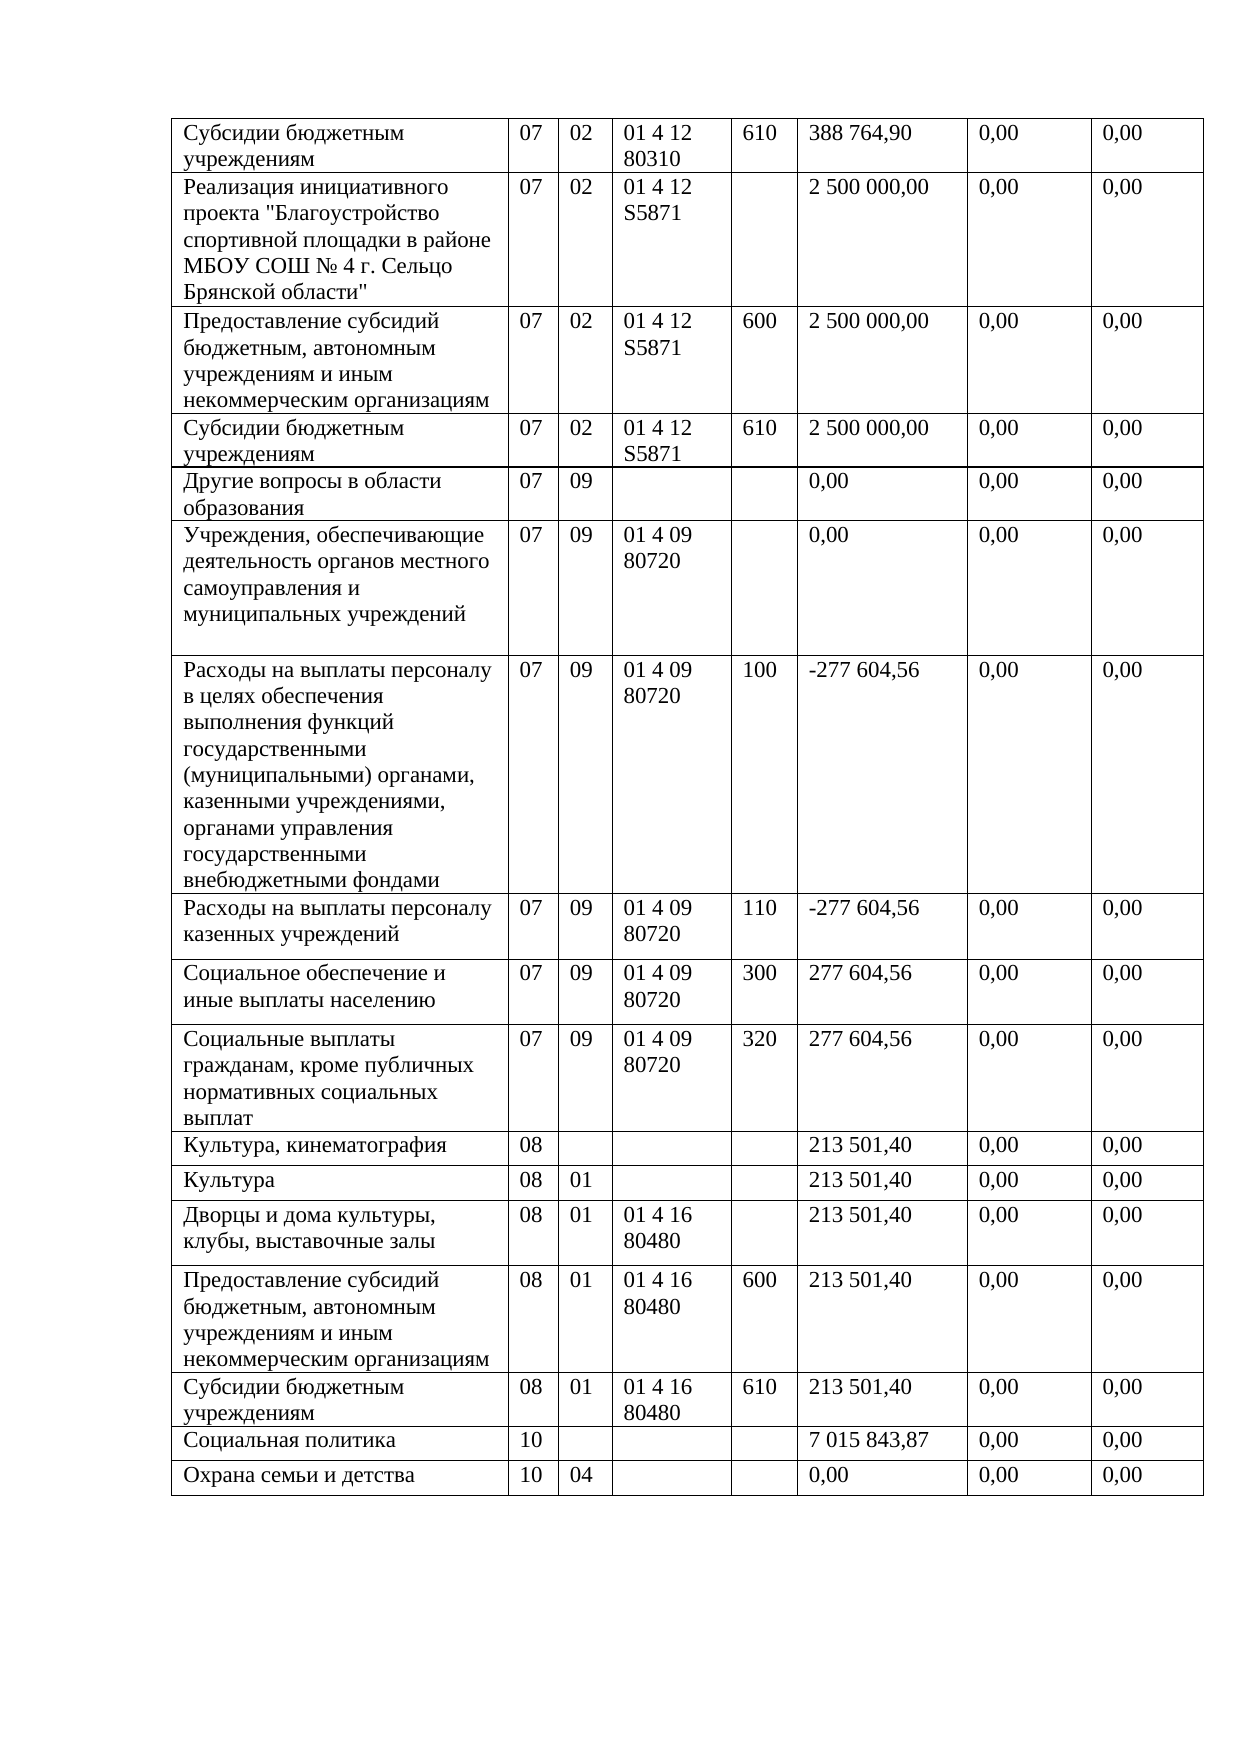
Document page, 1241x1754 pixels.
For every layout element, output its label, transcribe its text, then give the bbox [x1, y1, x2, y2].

table_cell [732, 1201, 797, 1265]
table_cell 0,00 [1092, 414, 1203, 466]
table_cell 07 [509, 307, 558, 413]
table_cell 0,00 [968, 1025, 1091, 1131]
table_cell Предоставление субсидий бюджетным, автономным учреждениям и иным некоммерческим организациям [172, 307, 508, 413]
table_cell 0,00 [968, 468, 1091, 520]
table_cell Реализация инициативного проекта "Благоустройство спортивной площадки в районе МБОУ СОШ № 4 г. Сельцо Брянской области" [172, 173, 508, 306]
table_cell Субсидии бюджетным учреждениям [172, 119, 508, 172]
table_cell 02 [559, 173, 612, 306]
table_cell Субсидии бюджетным учреждениям [172, 1373, 508, 1426]
table_cell Предоставление субсидий бюджетным, автономным учреждениям и иным некоммерческим организациям [172, 1266, 508, 1372]
table_cell [559, 1132, 612, 1165]
table_cell 277 604,56 [798, 960, 967, 1024]
table_cell 01 [559, 1201, 612, 1265]
table_cell 320 [732, 1025, 797, 1131]
table_cell -277 604,56 [798, 894, 967, 958]
table_cell 01 4 09 80720 [613, 1025, 731, 1131]
table_cell 01 4 09 80720 [613, 960, 731, 1024]
table_cell 0,00 [1092, 1461, 1203, 1495]
table_cell 08 [509, 1166, 558, 1200]
table_cell 0,00 [968, 1373, 1091, 1426]
table_cell Расходы на выплаты персоналу казенных учреждений [172, 894, 508, 958]
table_cell 213 501,40 [798, 1373, 967, 1426]
table_cell [732, 173, 797, 306]
table_cell Расходы на выплаты персоналу в целях обеспечения выполнения функций государственными (муниципальными) органами, казенными учреждениями, органами управления государственными внебюджетными фондами [172, 656, 508, 893]
table_cell 07 [509, 521, 558, 654]
table_cell 01 4 16 80480 [613, 1373, 731, 1426]
table_cell 0,00 [968, 1427, 1091, 1460]
table_cell 01 4 12 S5871 [613, 307, 731, 413]
table_cell 0,00 [1092, 521, 1203, 654]
table_cell 0,00 [1092, 656, 1203, 893]
table_cell 01 [559, 1266, 612, 1372]
table_cell 09 [559, 521, 612, 654]
table_cell [613, 1427, 731, 1460]
table_cell 0,00 [1092, 1373, 1203, 1426]
table_cell 09 [559, 960, 612, 1024]
table_cell [732, 521, 797, 654]
table_cell 0,00 [1092, 173, 1203, 306]
table_cell 2 500 000,00 [798, 307, 967, 413]
table_cell 01 4 12 80310 [613, 119, 731, 172]
table_cell 08 [509, 1201, 558, 1265]
table_cell 600 [732, 307, 797, 413]
table_cell 0,00 [1092, 1025, 1203, 1131]
table_cell 0,00 [968, 521, 1091, 654]
table_cell 07 [509, 656, 558, 893]
table_cell [613, 1166, 731, 1200]
table_cell Учреждения, обеспечивающие деятельность органов местного самоуправления и муниципальных учреждений [172, 521, 508, 654]
table_cell 09 [559, 656, 612, 893]
table_cell 0,00 [1092, 894, 1203, 958]
table_cell 0,00 [968, 894, 1091, 958]
table_cell 01 [559, 1166, 612, 1200]
table_cell 0,00 [1092, 1266, 1203, 1372]
table_cell 10 [509, 1427, 558, 1460]
table_cell Социальные выплаты гражданам, кроме публичных нормативных социальных выплат [172, 1025, 508, 1131]
table_cell 110 [732, 894, 797, 958]
table_cell 388 764,90 [798, 119, 967, 172]
table_cell 07 [509, 173, 558, 306]
table_cell 01 4 09 80720 [613, 894, 731, 958]
table_cell 07 [509, 414, 558, 466]
table_cell 0,00 [1092, 1166, 1203, 1200]
table_cell Социальная политика [172, 1427, 508, 1460]
table_cell [732, 468, 797, 520]
table_cell 0,00 [968, 1132, 1091, 1165]
table_cell 0,00 [1092, 1427, 1203, 1460]
table_cell 2 500 000,00 [798, 173, 967, 306]
table_cell 7 015 843,87 [798, 1427, 967, 1460]
table_cell 07 [509, 894, 558, 958]
table_cell 300 [732, 960, 797, 1024]
table_cell [559, 1427, 612, 1460]
table_cell 0,00 [1092, 960, 1203, 1024]
table_cell 0,00 [1092, 119, 1203, 172]
table_cell 0,00 [1092, 307, 1203, 413]
table_cell 01 4 16 80480 [613, 1201, 731, 1265]
table_cell 0,00 [968, 414, 1091, 466]
table_cell Охрана семьи и детства [172, 1461, 508, 1495]
table_cell 02 [559, 119, 612, 172]
table_cell 610 [732, 414, 797, 466]
table_cell 600 [732, 1266, 797, 1372]
table_cell 01 4 09 80720 [613, 656, 731, 893]
table_cell [732, 1461, 797, 1495]
table_cell 07 [509, 1025, 558, 1131]
table_cell 01 4 12 S5871 [613, 414, 731, 466]
table_cell 07 [509, 468, 558, 520]
table_cell 277 604,56 [798, 1025, 967, 1131]
table_cell 08 [509, 1266, 558, 1372]
table_cell 2 500 000,00 [798, 414, 967, 466]
table_cell 0,00 [1092, 1201, 1203, 1265]
table_cell Субсидии бюджетным учреждениям [172, 414, 508, 466]
table_cell Культура, кинематография [172, 1132, 508, 1165]
table_cell 0,00 [968, 173, 1091, 306]
table_cell 213 501,40 [798, 1132, 967, 1165]
table_cell [613, 468, 731, 520]
table_cell 0,00 [798, 468, 967, 520]
table_cell 08 [509, 1373, 558, 1426]
table_cell 0,00 [968, 307, 1091, 413]
table_cell 07 [509, 119, 558, 172]
table_cell 0,00 [968, 119, 1091, 172]
table_cell 0,00 [968, 1266, 1091, 1372]
table_cell 10 [509, 1461, 558, 1495]
table_cell 02 [559, 414, 612, 466]
table_cell 610 [732, 1373, 797, 1426]
table_cell 09 [559, 1025, 612, 1131]
table_cell [732, 1132, 797, 1165]
table_cell [732, 1427, 797, 1460]
table_cell 0,00 [798, 1461, 967, 1495]
table_cell Другие вопросы в области образования [172, 468, 508, 520]
table_cell 213 501,40 [798, 1266, 967, 1372]
table_cell Дворцы и дома культуры, клубы, выставочные залы [172, 1201, 508, 1265]
table_cell 0,00 [968, 1461, 1091, 1495]
table_cell 213 501,40 [798, 1166, 967, 1200]
table_cell 08 [509, 1132, 558, 1165]
table_cell 04 [559, 1461, 612, 1495]
table_cell 07 [509, 960, 558, 1024]
table_cell 02 [559, 307, 612, 413]
table_cell Культура [172, 1166, 508, 1200]
table_cell -277 604,56 [798, 656, 967, 893]
table_cell 01 4 09 80720 [613, 521, 731, 654]
table_cell 01 [559, 1373, 612, 1426]
table_cell 0,00 [1092, 1132, 1203, 1165]
table_cell 0,00 [968, 1166, 1091, 1200]
table_cell 0,00 [968, 656, 1091, 893]
table_cell 01 4 16 80480 [613, 1266, 731, 1372]
table_cell 09 [559, 894, 612, 958]
table_cell 610 [732, 119, 797, 172]
table_cell 0,00 [1092, 468, 1203, 520]
table_cell [732, 1166, 797, 1200]
table_cell [613, 1461, 731, 1495]
table_cell 0,00 [798, 521, 967, 654]
table_cell 0,00 [968, 960, 1091, 1024]
table_cell 0,00 [968, 1201, 1091, 1265]
table_cell 01 4 12 S5871 [613, 173, 731, 306]
table_cell 100 [732, 656, 797, 893]
table_cell 213 501,40 [798, 1201, 967, 1265]
table_cell Социальное обеспечение и иные выплаты населению [172, 960, 508, 1024]
table_cell [613, 1132, 731, 1165]
table_cell 09 [559, 468, 612, 520]
